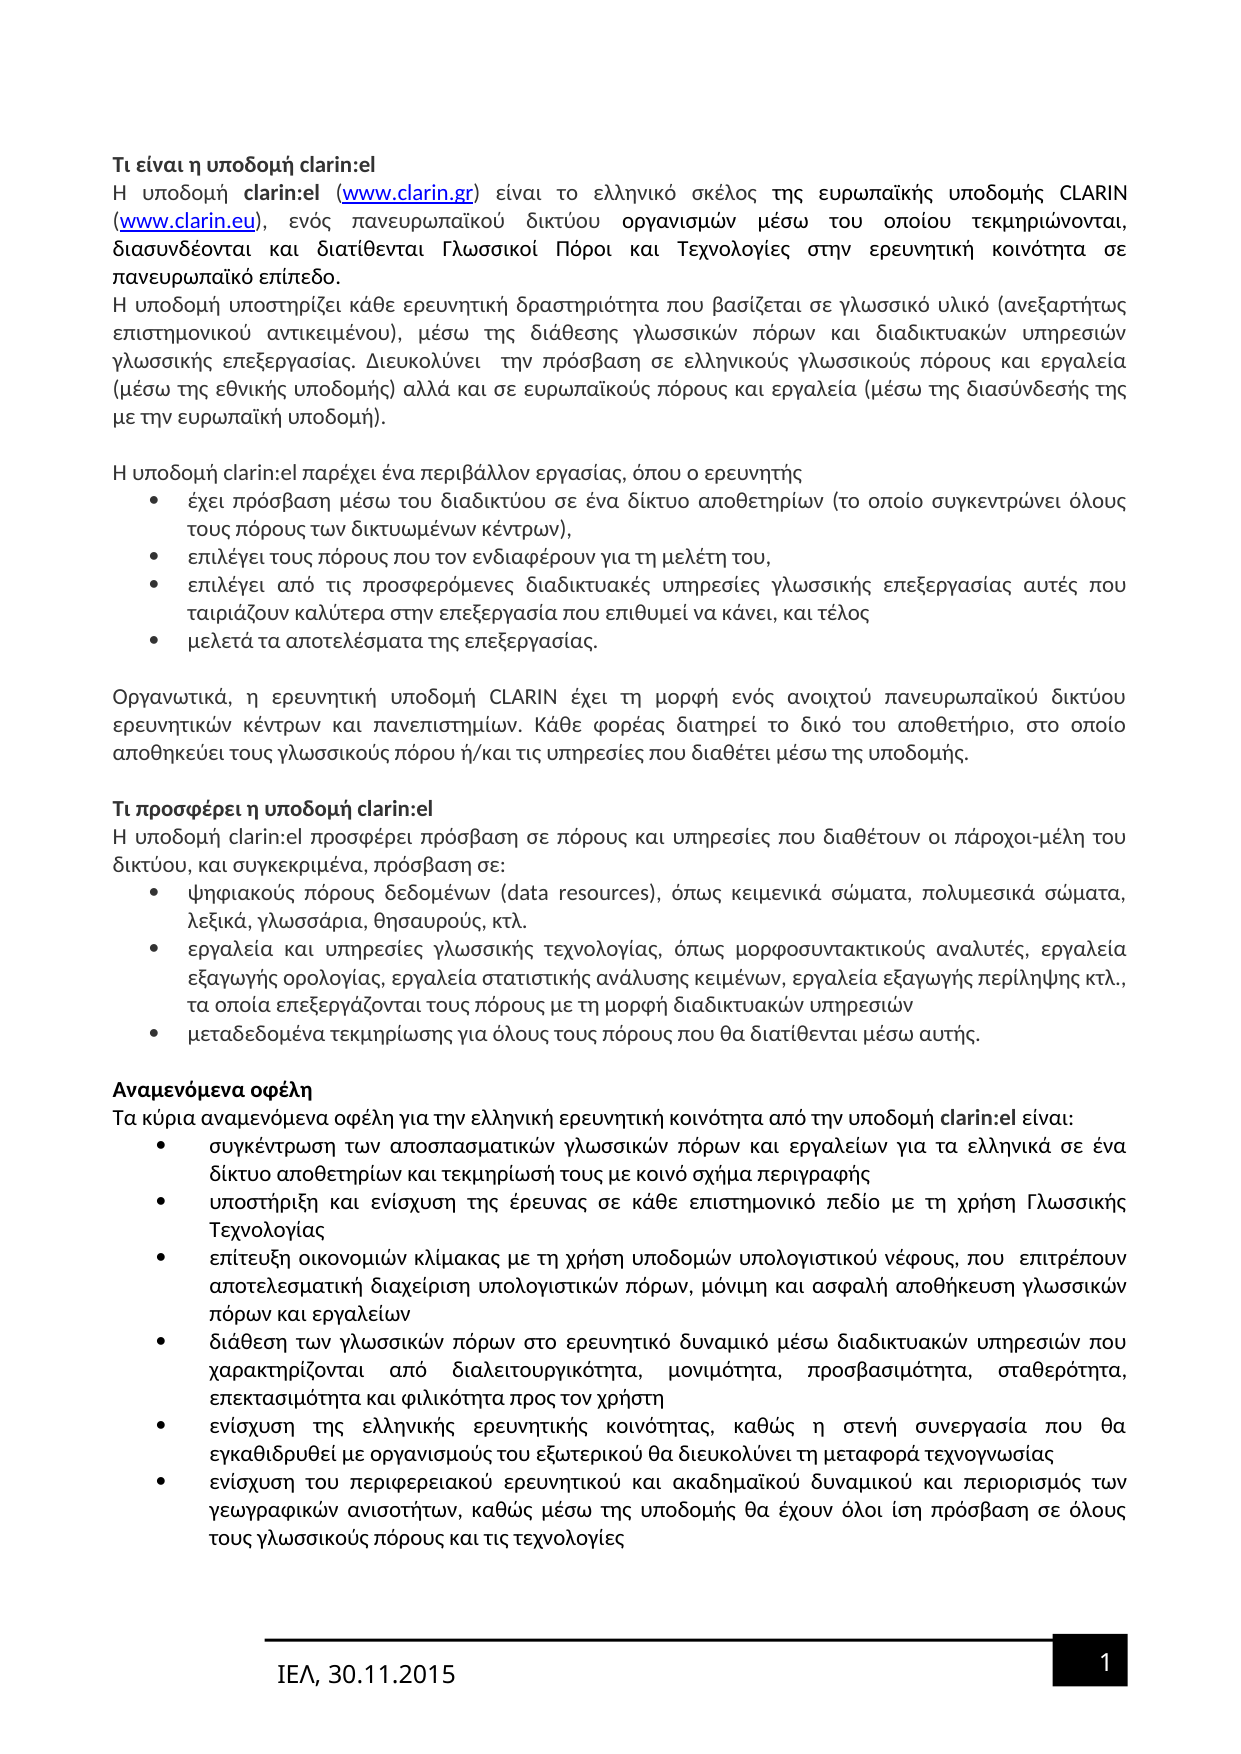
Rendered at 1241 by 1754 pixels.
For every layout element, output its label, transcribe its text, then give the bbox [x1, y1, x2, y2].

list εργαλεία και υπηρεσίες γλωσσικής τεχνολογίας, όπως μορφοσυντακτικούς αναλυτές, εργαλεία εξαγωγής ορολογίας, εργαλεία στατιστικής ανάλυσης κειμένων, εργαλεία εξαγωγής περίληψης κτλ., τα οποία επεξεργάζονται τους πόρους με τη μορφή διαδικτυακών υπηρεσιών [150, 934, 1128, 1019]
list μελετά τα αποτελέσματα της επεξεργασίας. [150, 626, 1128, 654]
text Τι είναι η υποδομή clarin:el [112, 150, 1128, 178]
text Οργανωτικά, η ερευνητική υποδομή CLARIN έχει τη μορφή ενός ανοιχτού πανευρωπαϊκού δικτύου ερευνητικών κέντρων και πανεπιστημίων. Κάθε φορέας διατηρεί το δικό του αποθετήριο, στο οποίο αποθηκεύει τους γλωσσικούς πόρου ή/και τις υπηρεσίες που διαθέτει μέσω της υποδομής. [112, 682, 1128, 766]
list ενίσχυση της ελληνικής ερευνητικής κοινότητας, καθώς η στενή συνεργασία που θα εγκαθιδρυθεί με οργανισμούς του εξωτερικού θα διευκολύνει τη μεταφορά τεχνογνωσίας [157, 1411, 1128, 1467]
list συγκέντρωση των αποσπασματικών γλωσσικών πόρων και εργαλείων για τα ελληνικά σε ένα δίκτυο αποθετηρίων και τεκμηρίωσή τους με κοινό σχήμα περιγραφής [157, 1131, 1128, 1187]
list υποστήριξη και ενίσχυση της έρευνας σε κάθε επιστημονικό πεδίο με τη χρήση Γλωσσικής Τεχνολογίας [157, 1187, 1128, 1243]
list επιλέγει από τις προσφερόμενες διαδικτυακές υπηρεσίες γλωσσικής επεξεργασίας αυτές που ταιριάζουν καλύτερα στην επεξεργασία που επιθυμεί να κάνει, και τέλος [150, 570, 1128, 626]
list επιλέγει τους πόρους που τον ενδιαφέρουν για τη μελέτη του, [150, 542, 1128, 570]
text Η υποδομή clarin:el παρέχει ένα περιβάλλον εργασίας, όπου ο ερευνητής [112, 458, 1128, 486]
list ενίσχυση του περιφερειακού ερευνητικού και ακαδημαϊκού δυναμικού και περιορισμός των γεωγραφικών ανισοτήτων, καθώς μέσω της υποδομής θα έχουν όλοι ίση πρόσβαση σε όλους τους γλωσσικούς πόρους και τις τεχνολογίες [157, 1467, 1128, 1551]
list διάθεση των γλωσσικών πόρων στο ερευνητικό δυναμικό μέσω διαδικτυακών υπηρεσιών που χαρακτηρίζονται από διαλειτουργικότητα, μονιμότητα, προσβασιμότητα, σταθερότητα, επεκτασιμότητα και φιλικότητα προς τον χρήστη [157, 1327, 1128, 1411]
text Η υποδομή clarin:el προσφέρει πρόσβαση σε πόρους και υπηρεσίες που διαθέτουν οι πάροχοι-μέλη του δικτύου, και συγκεκριμένα, πρόσβαση σε: [112, 822, 1128, 878]
text Η υποδομή clarin:el (www.clarin.gr) είναι το ελληνικό σκέλος της ευρωπαϊκής υποδομής CLARIN (www.clarin.eu), ενός πανευρωπαϊκού δικτύου οργανισμών μέσω του οποίου τεκμηριώνονται, διασυνδέονται και διατίθενται Γλωσσικοί Πόροι και Τεχνολογίες στην ερευνητική κοινότητα σε πανευρωπαϊκό επίπεδο. [112, 178, 1128, 290]
text Τα κύρια αναμενόμενα οφέλη για την ελληνική ερευνητική κοινότητα από την υποδομή clarin:el είναι: [112, 1103, 1128, 1131]
list επίτευξη οικονομιών κλίμακας με τη χρήση υποδομών υπολογιστικού νέφους, που επιτρέπουν αποτελεσματική διαχείριση υπολογιστικών πόρων, μόνιμη και ασφαλή αποθήκευση γλωσσικών πόρων και εργαλείων [157, 1243, 1128, 1327]
text Αναμενόμενα οφέλη [112, 1075, 1128, 1103]
text Τι προσφέρει η υποδομή clarin:el [112, 794, 1128, 822]
text Η υποδομή υποστηρίζει κάθε ερευνητική δραστηριότητα που βασίζεται σε γλωσσικό υλικό (ανεξαρτήτως επιστημονικού αντικειμένου), μέσω της διάθεσης γλωσσικών πόρων και διαδικτυακών υπηρεσιών γλωσσικής επεξεργασίας. Διευκολύνει την πρόσβαση σε ελληνικούς γλωσσικούς πόρους και εργαλεία (μέσω της εθνικής υποδομής) αλλά και σε ευρωπαϊκούς πόρους και εργαλεία (μέσω της διασύνδεσής της με την ευρωπαϊκή υποδομή). [112, 290, 1128, 430]
list έχει πρόσβαση μέσω του διαδικτύου σε ένα δίκτυο αποθετηρίων (το οποίο συγκεντρώνει όλους τους πόρους των δικτυωμένων κέντρων), [150, 486, 1128, 542]
list μεταδεδομένα τεκμηρίωσης για όλους τους πόρους που θα διατίθενται μέσω αυτής. [150, 1019, 1128, 1047]
list ψηφιακούς πόρους δεδομένων (data resources), όπως κειμενικά σώματα, πολυμεσικά σώματα, λεξικά, γλωσσάρια, θησαυρούς, κτλ. [150, 878, 1128, 934]
